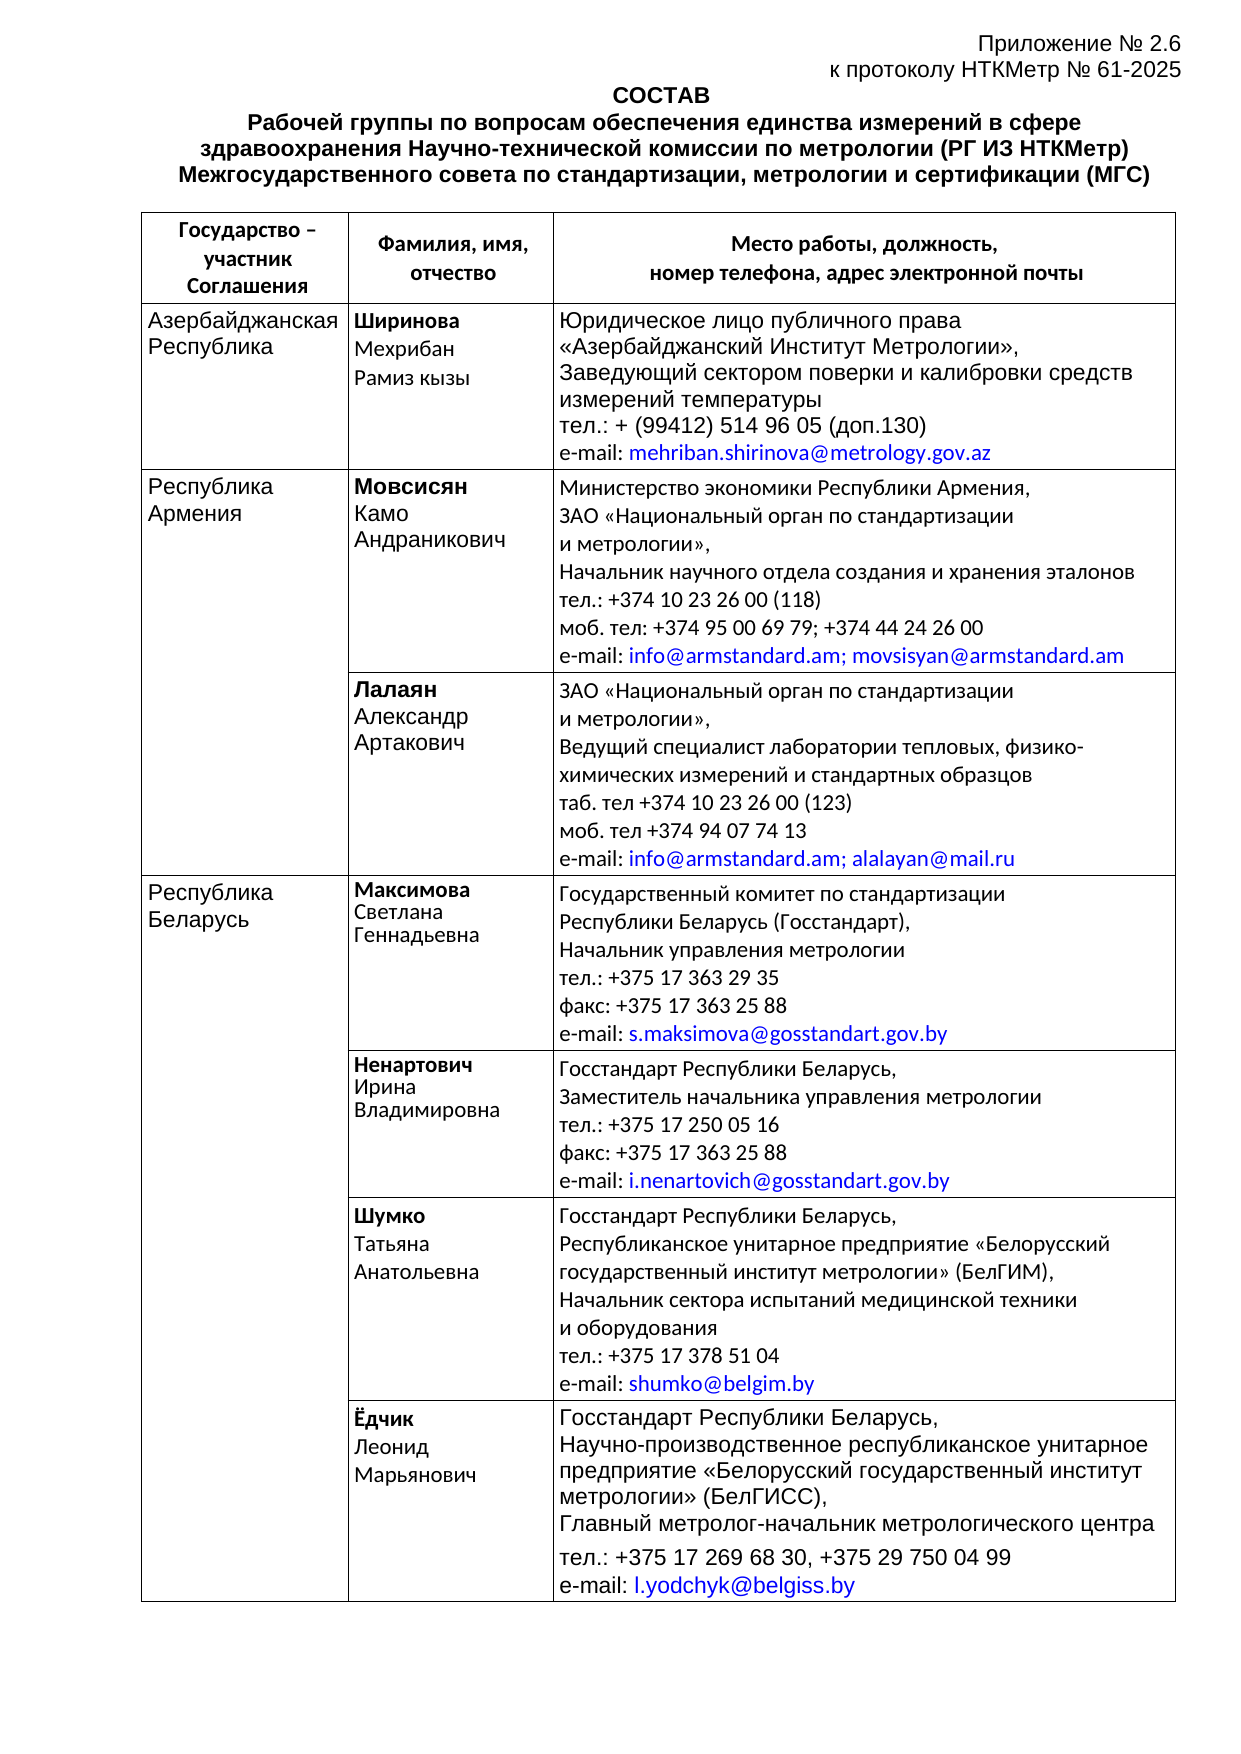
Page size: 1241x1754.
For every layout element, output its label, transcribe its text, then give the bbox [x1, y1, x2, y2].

table_header Государство – участник Соглашения [142, 213, 348, 303]
table_cell Государственный комитет по стандартизации Республики Беларусь (Госстандарт), Начальник управления метрологии тел.: +375 17 363 29 35 факс: +375 17 363 25 88 e-mail: s.maksimova@gosstandart.gov.by [554, 876, 1175, 1050]
table_cell Азербайджанская Республика [142, 304, 348, 469]
table_cell Шумко Татьяна Анатольевна [349, 1198, 553, 1400]
table_cell Республика Армения [142, 470, 348, 875]
table_cell Юридическое лицо публичного права «Азербайджанский Институт Метрологии», Заведующий сектором поверки и калибровки средств измерений температуры тел.: + (99412) 514 96 05 (доп.130) е-mail: mehriban.shirinova@metrology.gov.az [554, 304, 1175, 469]
table_cell Ширинова Мехрибан Рамиз кызы [349, 304, 553, 469]
table_cell Госстандарт Республики Беларусь, Республиканское унитарное предприятие «Белорусский государственный институт метрологии» (БелГИМ), Начальник сектора испытаний медицинской техники и оборудования тел.: +375 17 378 51 04 e-mail: shumko@belgim.by [554, 1198, 1175, 1400]
table_cell Ненартович Ирина Владимировна [349, 1051, 553, 1197]
table_cell Максимова Светлана Геннадьевна [349, 876, 553, 1050]
table_cell Ёдчик Леонид Марьянович [349, 1401, 553, 1601]
table_header Место работы, должность, номер телефона, адрес электронной почты [554, 213, 1175, 303]
table_cell Министерство экономики Республики Армения, ЗАО «Национальный орган по стандартизации и метрологии», Начальник научного отдела создания и хранения эталонов тел.: +374 10 23 26 00 (118) моб. тел: +374 95 00 69 79; +374 44 24 26 00 е-mail: info@armstandard.am; movsisyan@armstandard.am [554, 470, 1175, 672]
table_cell Госстандарт Республики Беларусь, Научно-производственное республиканское унитарное предприятие «Белорусский государственный институт метрологии» (БелГИСС), Главный метролог-начальник метрологического центра тел.: +375 17 269 68 30, +375 29 750 04 99 e-mail: l.yodchyk@belgiss.by [554, 1401, 1175, 1601]
table_cell Лалаян Александр Артакович [349, 673, 553, 875]
table_header Фамилия, имя, отчество [349, 213, 553, 303]
text СОСТАВ Рабочей группы по вопросам обеспечения единства измерений в сфере здравоохранения Научно-технической комиссии по метрологии (РГ ИЗ НТКМетр) Межгосударственного совета по стандартизации, метрологии и сертификации (МГС) [148, 82, 1181, 188]
table_cell Республика Беларусь [142, 876, 348, 1601]
table_cell Госстандарт Республики Беларусь, Заместитель начальника управления метрологии тел.: +375 17 250 05 16 факс: +375 17 363 25 88 e-mail: i.nenartovich@gosstandart.gov.by [554, 1051, 1175, 1197]
table_cell Мовсисян Камо Андраникович [349, 470, 553, 672]
table_cell ЗАО «Национальный орган по стандартизации и метрологии», Ведущий специалист лаборатории тепловых, физико-химических измерений и стандартных образцов таб. тел +374 10 23 26 00 (123) моб. тел +374 94 07 74 13 е-mail: info@armstandard.am; alalayan@mail.ru [554, 673, 1175, 875]
